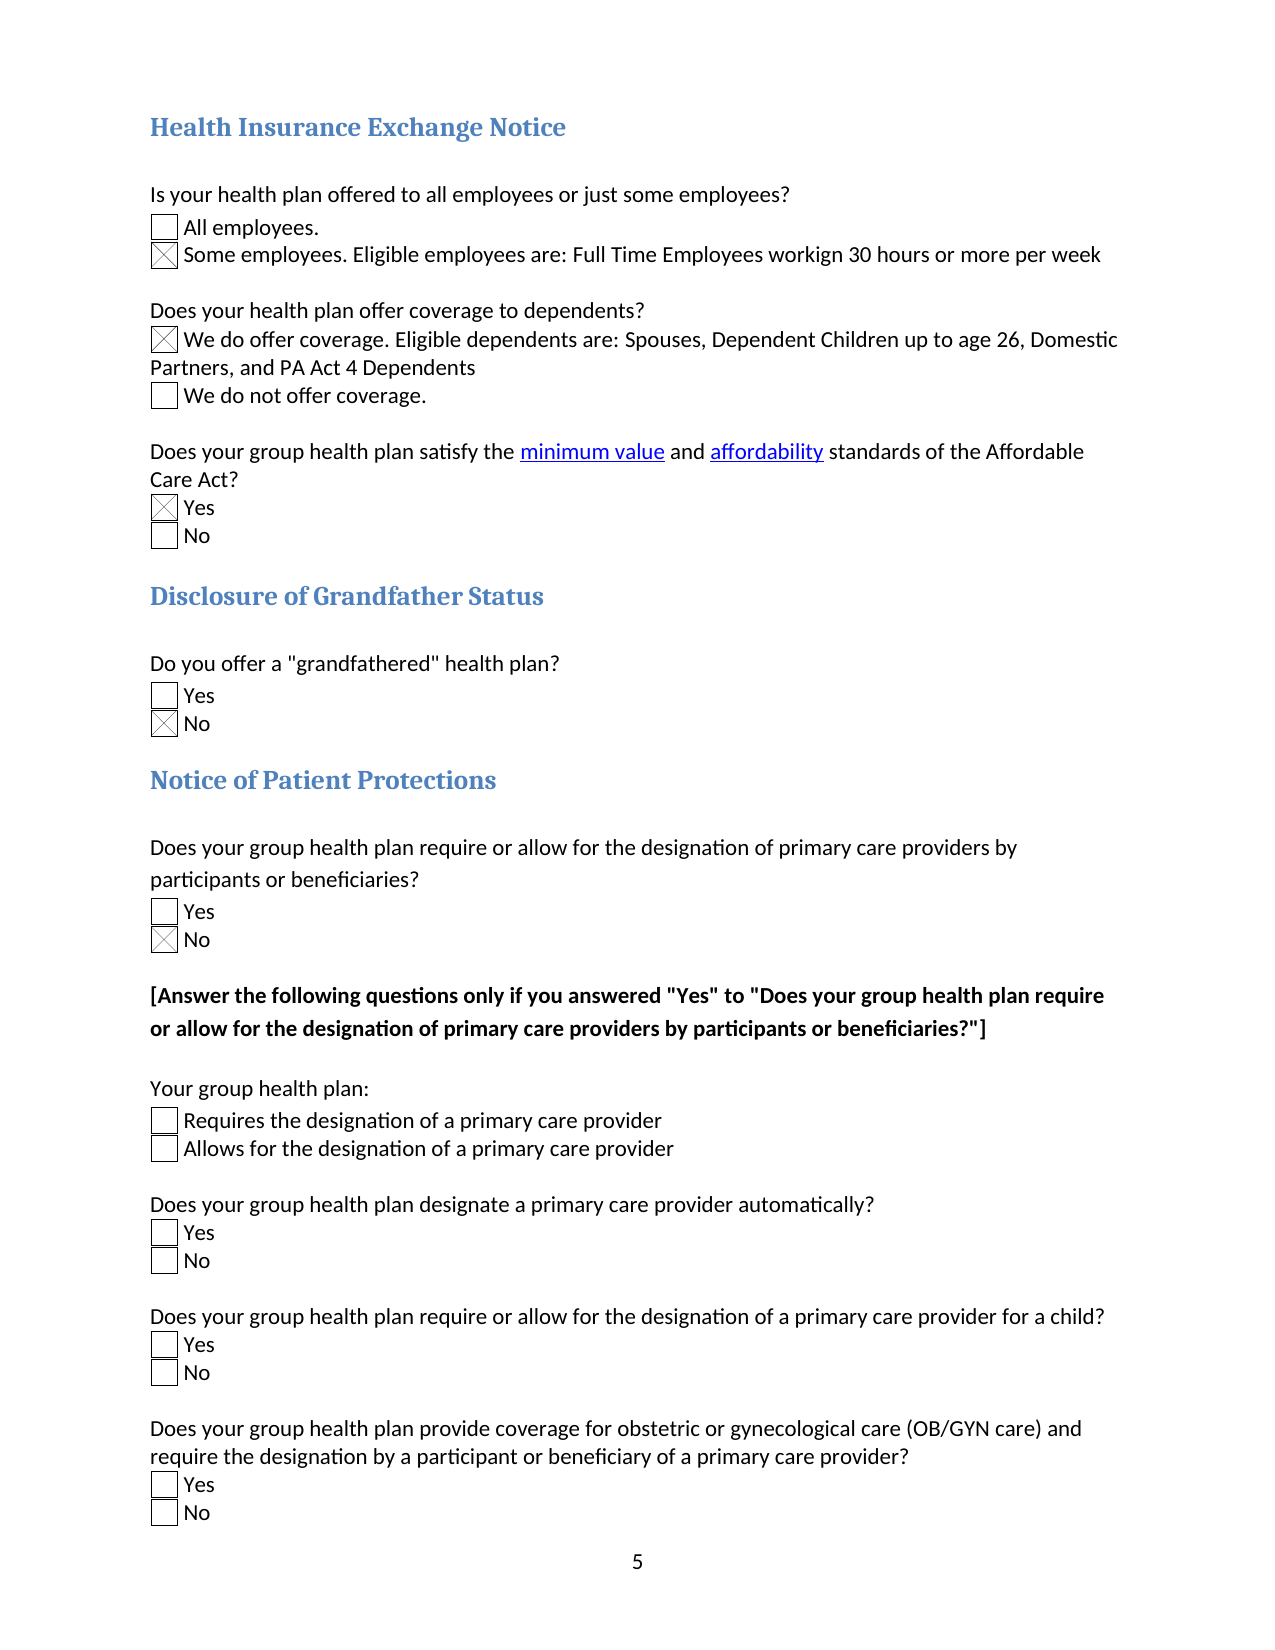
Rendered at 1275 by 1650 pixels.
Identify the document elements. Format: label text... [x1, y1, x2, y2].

text Yes [150, 681, 1125, 709]
subtitle Disclosure of Grandfather Status [150, 581, 1125, 612]
text Does your group health plan provide coverage for obstetric or gynecological care (OB/GYN care) and require the designation by a participant or beneficiary of a primary care provider? [150, 1414, 1125, 1470]
text Does your group health plan require or allow for the designation of primary care providers by participants or beneficiaries? [150, 833, 1125, 893]
text All employees. [150, 213, 1125, 241]
text No [150, 1358, 1125, 1386]
text Does your group health plan satisfy the minimum value and affordability standards of the Affordable Care Act? [150, 437, 1125, 493]
text No [150, 1498, 1125, 1526]
text Yes [177, 493, 1125, 521]
text Do you offer a "grandfathered" health plan? [150, 649, 1125, 677]
text Does your group health plan require or allow for the designation of a primary care provider for a child? [150, 1302, 1125, 1330]
text No [178, 926, 1125, 953]
text We do offer coverage. Eligible dependents are: Spouses, Dependent Children up to age 26, Domestic Partners, and PA Act 4 Dependents [150, 325, 1125, 381]
subtitle Health Insurance Exchange Notice [150, 112, 1125, 144]
text Requires the designation of a primary care provider [150, 1106, 1125, 1134]
text We do not offer coverage. [150, 381, 1125, 409]
text Does your group health plan designate a primary care provider automatically? [150, 1190, 1125, 1218]
text No [150, 1246, 1125, 1274]
text Is your health plan offered to all employees or just some employees? [150, 180, 1125, 208]
subtitle Notice of Patient Protections [150, 765, 1125, 796]
text [Answer the following questions only if you answered "Yes" to "Does your group health plan require or allow for the designation of primary care providers by participants or beneficiaries?"] [150, 982, 1125, 1042]
text Your group health plan: [150, 1074, 1125, 1102]
text Some employees. Eligible employees are: Full Time Employees workign 30 hours or more per week [177, 241, 1125, 269]
text Yes [150, 1218, 1125, 1246]
text Yes [150, 897, 1125, 926]
text No [150, 709, 1125, 737]
text No [150, 521, 1125, 549]
text Yes [150, 1470, 1125, 1498]
text Does your health plan offer coverage to dependents? [150, 297, 1125, 325]
text Yes [150, 1330, 1125, 1358]
text Allows for the designation of a primary care provider [150, 1134, 1125, 1162]
